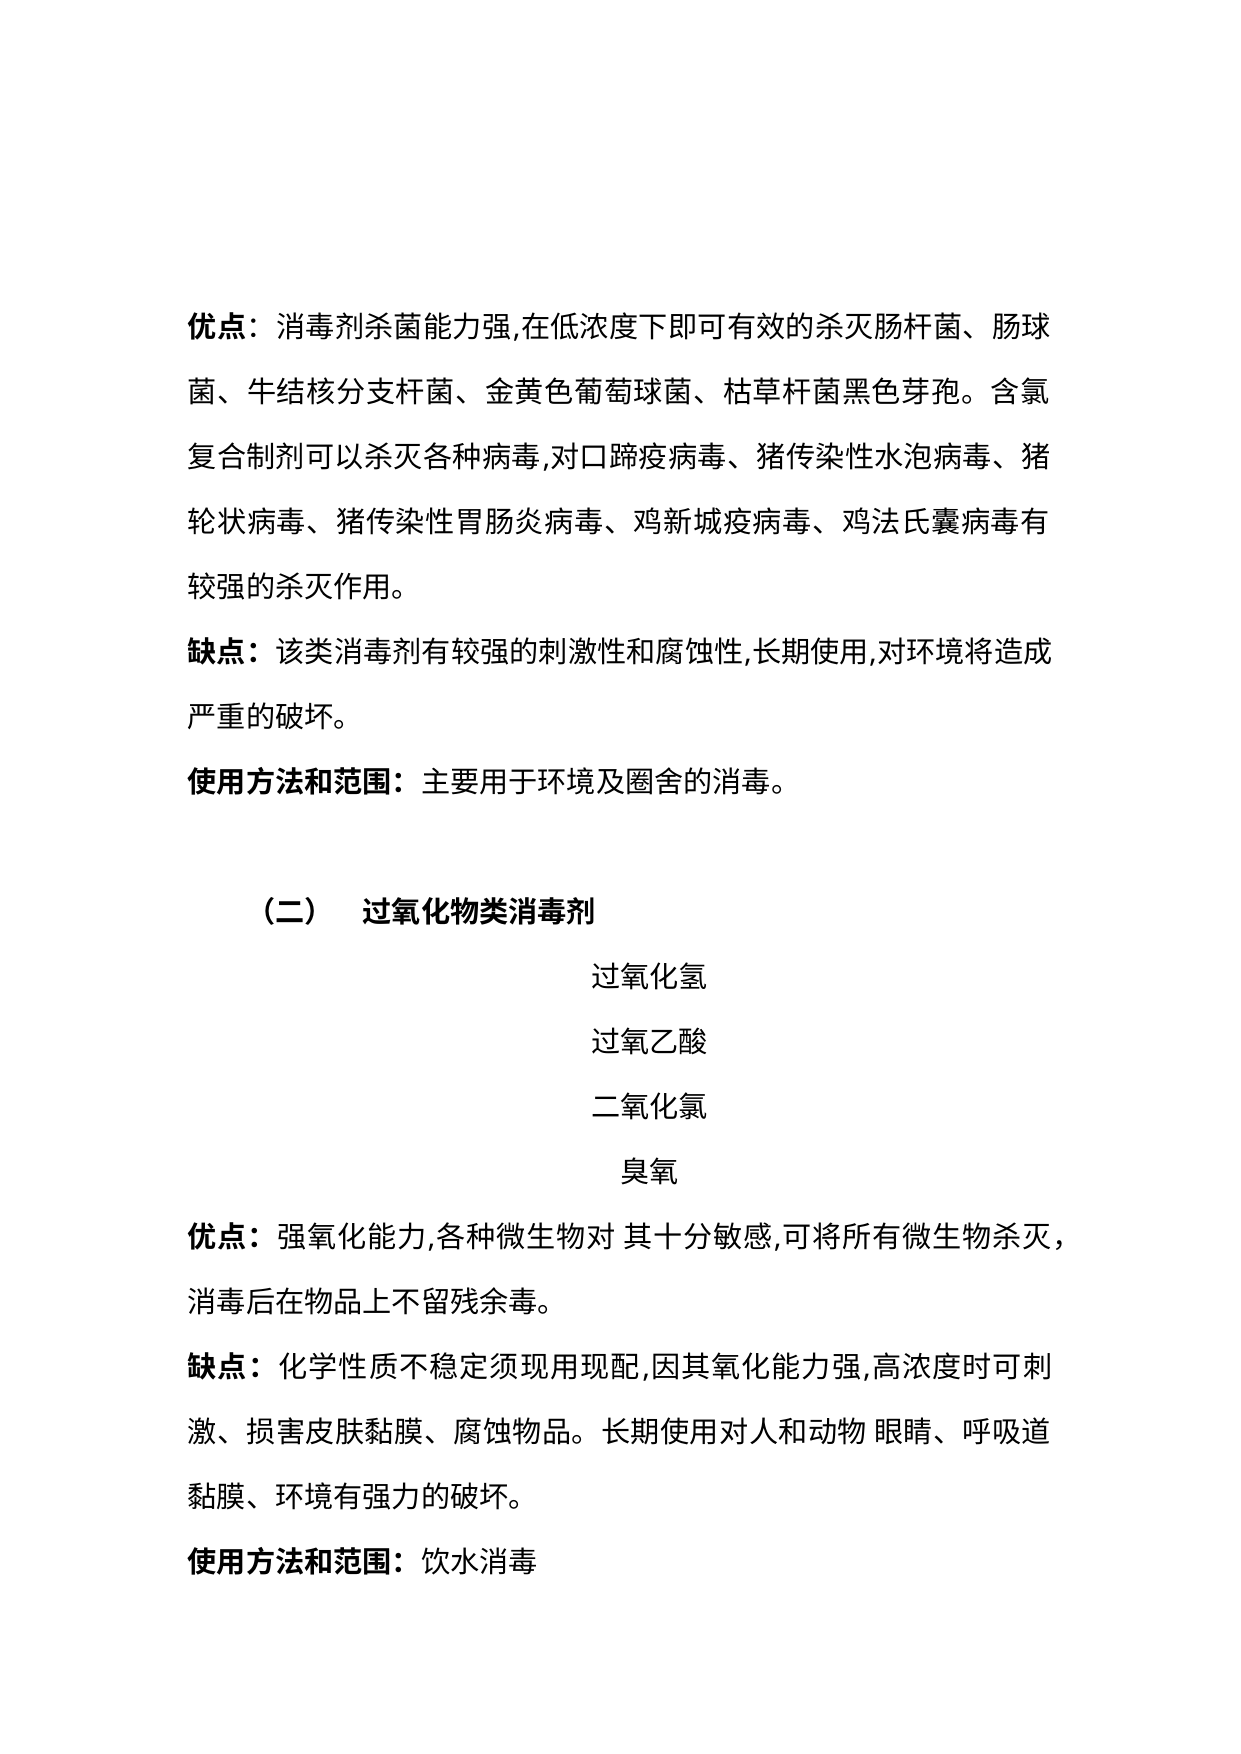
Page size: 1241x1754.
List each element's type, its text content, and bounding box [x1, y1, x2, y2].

text 使用方法和范围：主要用于环境及圈舍的消毒。 [187, 747, 1053, 812]
text 过氧化氢 [187, 942, 1053, 1007]
list 过氧化物类消毒剂 [246, 877, 1053, 942]
text 优点：强氧化能力,各种微生物对 其十分敏感,可将所有微生物杀灭，消毒后在物品上不留残余毒。 [187, 1202, 1053, 1332]
text 缺点：化学性质不稳定须现用现配,因其氧化能力强,高浓度时可刺 激、损害皮肤黏膜、腐蚀物品。长期使用对人和动物 眼睛、呼吸道黏膜、环境有强力的破坏。 [187, 1332, 1053, 1527]
text 使用方法和范围：饮水消毒 [187, 1527, 1053, 1592]
text 过氧乙酸 [187, 1007, 1053, 1072]
text 臭氧 [187, 1137, 1053, 1202]
text 二氧化氯 [187, 1072, 1053, 1137]
text 优点：消毒剂杀菌能力强,在低浓度下即可有效的杀灭肠杆菌、肠球菌、牛结核分支杆菌、金黄色葡萄球菌、枯草杆菌黑色芽孢。含氯复合制剂可以杀灭各种病毒,对口蹄疫病毒、猪传染性水泡病毒、猪轮状病毒、猪传染性胃肠炎病毒、鸡新城疫病毒、鸡法氏囊病毒有较强的杀灭作用。 [187, 292, 1053, 617]
text 缺点：该类消毒剂有较强的刺激性和腐蚀性,长期使用,对环境将造成严重的破坏。 [187, 617, 1053, 747]
